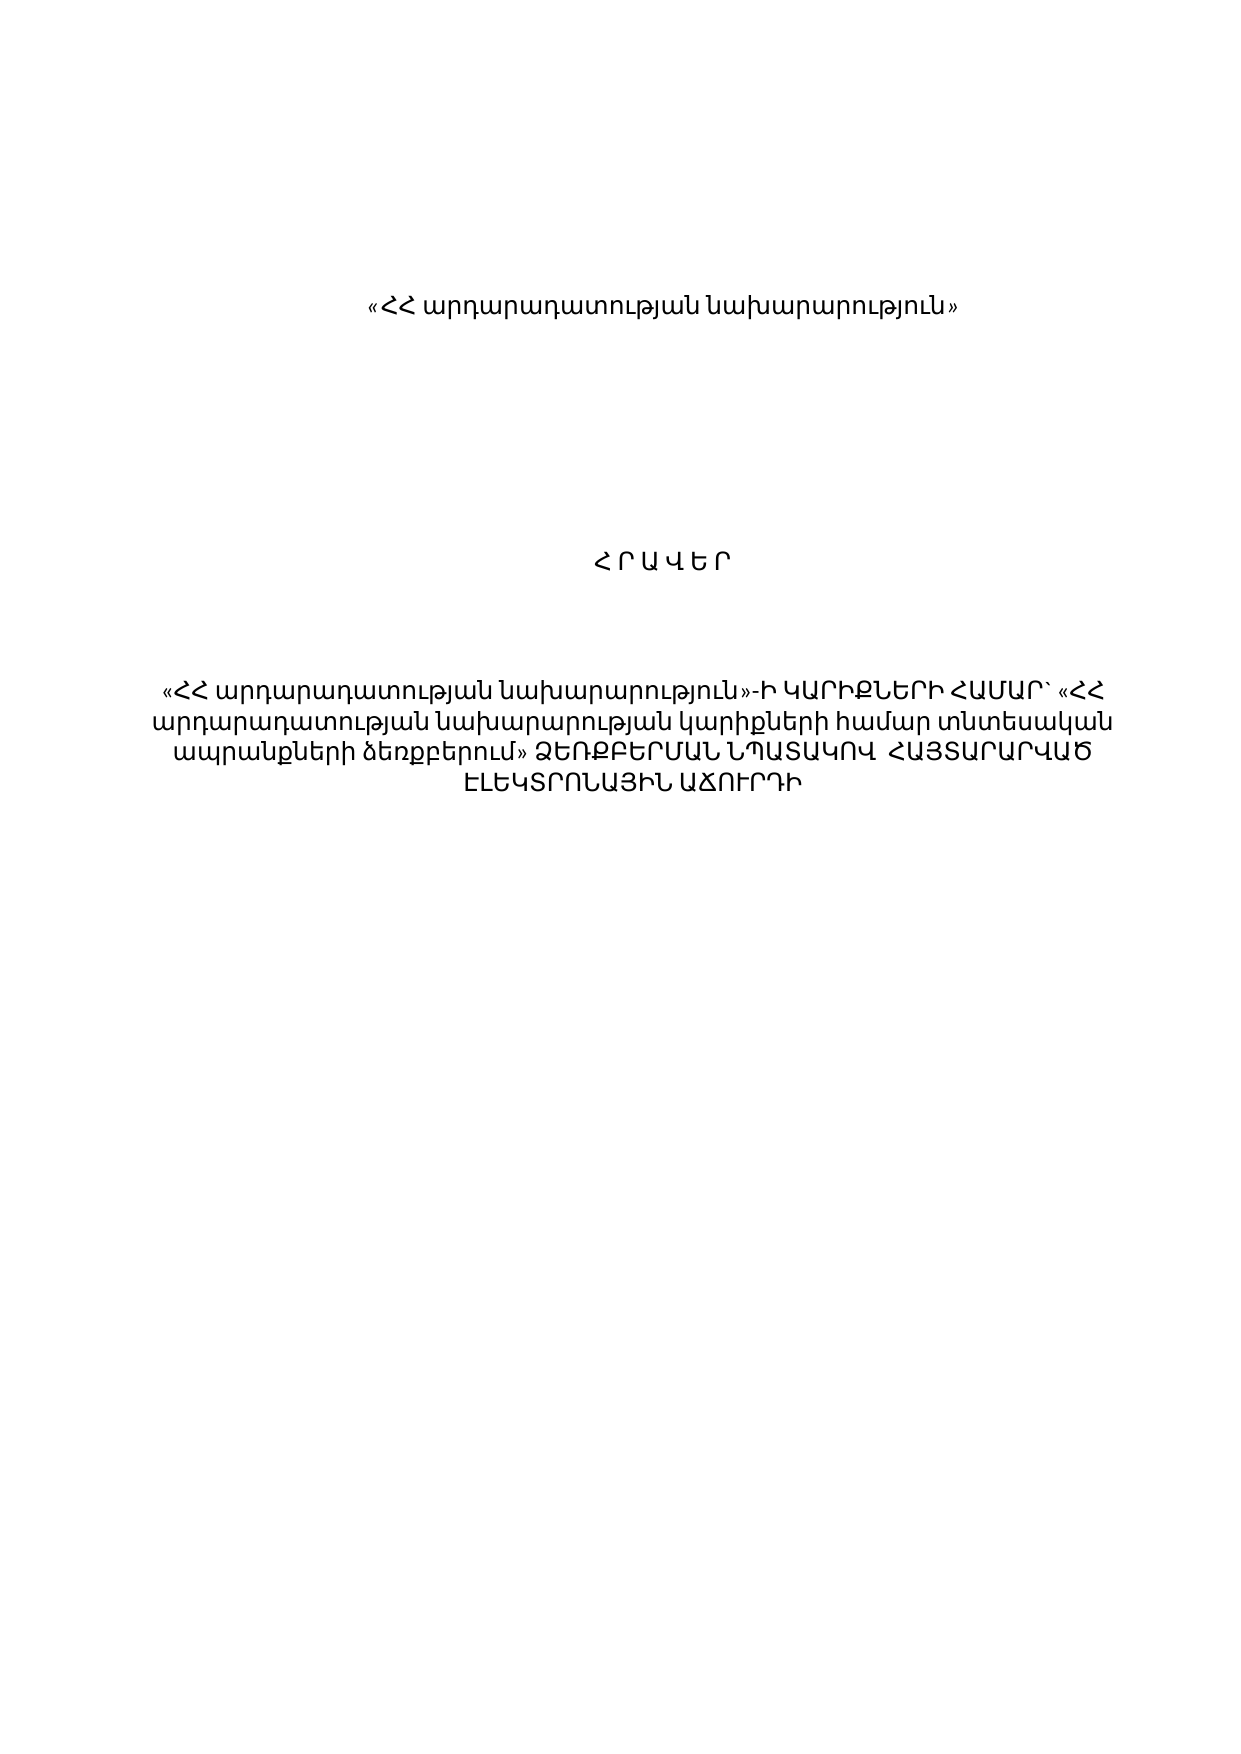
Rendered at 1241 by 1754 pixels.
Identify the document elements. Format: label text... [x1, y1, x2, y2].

text Հ Ր Ա Վ Ե Ր [94, 546, 1172, 577]
text «ՀՀ արդարադատության նախարարություն»-Ի ԿԱՐԻՔՆԵՐԻ ՀԱՄԱՐ` «ՀՀ արդարադատության նախարարության կարիքների համար տնտեսական ապրանքների ձեռքբերում» ՁԵՌՔԲԵՐՄԱՆ ՆՊԱՏԱԿՈՎ ՀԱՅՏԱՐԱՐՎԱԾ ԷԼԵԿՏՐՈՆԱՅԻՆ ԱՃՈՒՐԴԻ [94, 676, 1172, 798]
text « ՀՀ արդարադատության նախարարություն» [94, 290, 1172, 321]
